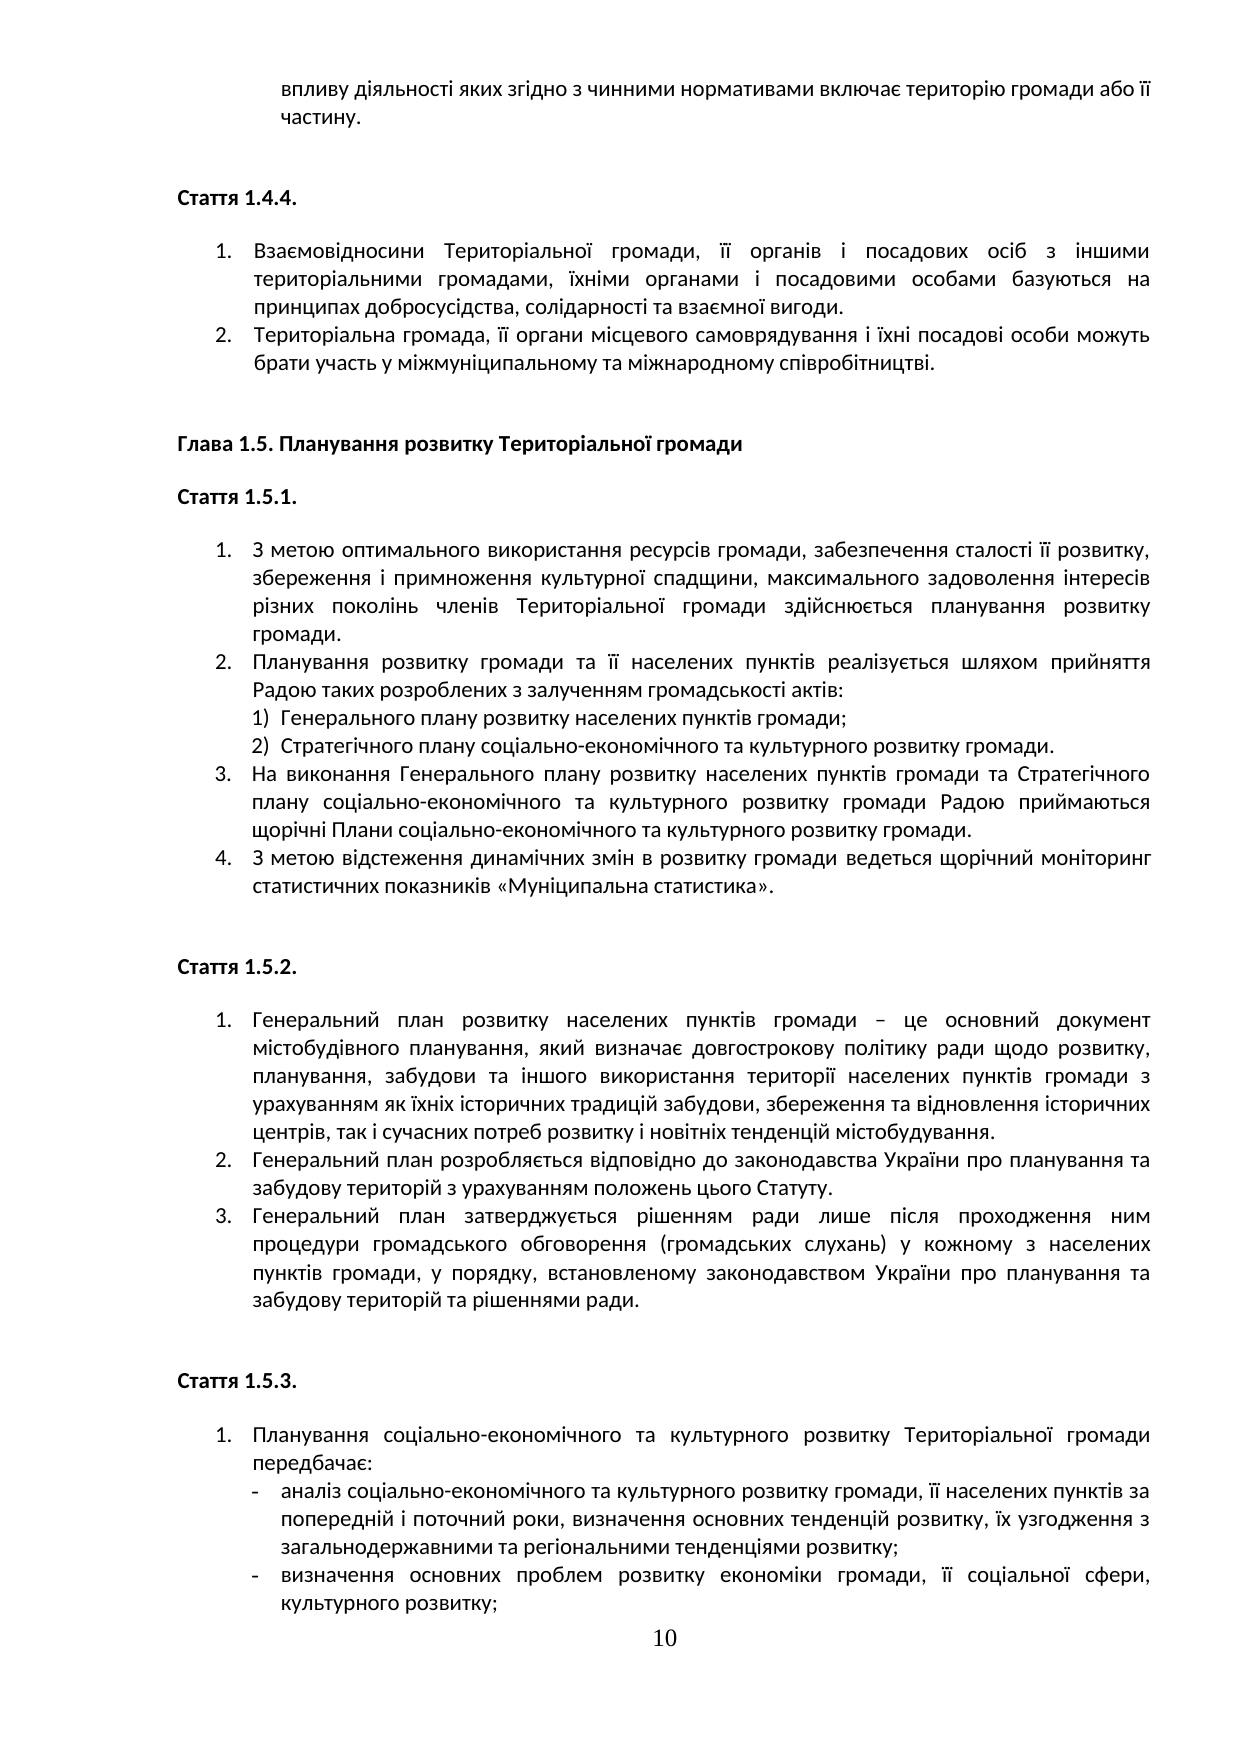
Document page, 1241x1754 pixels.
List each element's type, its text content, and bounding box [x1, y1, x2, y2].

list З метою відстеження динамічних змін в розвитку громади ведеться щорічний моніторинг статистичних показників «Муніципальна статистика». [215, 843, 1152, 899]
text Стаття 1.5.1. [177, 482, 1152, 510]
list Генеральний план затверджується рішенням ради лише після проходження ним процедури громадського обговорення (громадських слухань) у кожному з населених пунктів громади, у порядку, встановленому законодавством України про планування та забудову територій та рішеннями ради. [215, 1202, 1152, 1314]
list визначення основних проблем розвитку економіки громади, її соціальної сфери, культурного розвитку; [251, 1560, 1152, 1616]
list На виконання Генерального плану розвитку населених пунктів громади та Стратегічного плану соціально-економічного та культурного розвитку громади Радою приймаються щорічні Плани соціально-економічного та культурного розвитку громади. [214, 759, 1152, 843]
list Планування розвитку громади та її населених пунктів реалізується шляхом прийняття Радою таких розроблених з залученням громадськості актів: [215, 647, 1152, 703]
list Територіальна громада, її органи місцевого самоврядування і їхні посадові особи можуть брати участь у міжмуніципальному та міжнародному співробітництві. [215, 320, 1152, 376]
list Планування соціально-економічного та культурного розвитку Територіальної громади передбачає: [215, 1420, 1152, 1476]
list Стратегічного плану соціально-економічного та культурного розвитку громади. [251, 731, 1152, 759]
list Взаємовідносини Територіальної громади, її органів і посадових осіб з іншими територіальними громадами, їхніми органами і посадовими особами базуються на принципах добросусідства, солідарності та взаємної вигоди. [215, 236, 1152, 320]
list Генеральний план розробляється відповідно до законодавства України про планування та забудову територій з урахуванням положень цього Статуту. [215, 1146, 1152, 1202]
list Генеральний план розвитку населених пунктів громади – це основний документ містобудівного планування, який визначає довгострокову політику ради щодо розвитку, планування, забудови та іншого використання території населених пунктів громади з урахуванням як їхніх історичних традицій забудови, збереження та відновлення історичних центрів, так і сучасних потреб розвитку і новітніх тенденцій містобудування. [215, 1005, 1152, 1146]
list Генерального плану розвитку населених пунктів громади; [251, 703, 1152, 731]
list З метою оптимального використання ресурсів громади, забезпечення сталості її розвитку, збереження і примноження культурної спадщини, максимального задоволення інтересів різних поколінь членів Територіальної громади здійснюється планування розвитку громади. [215, 535, 1152, 647]
list аналіз соціально-економічного та культурного розвитку громади, її населених пунктів за попередній і поточний роки, визначення основних тенденцій розвитку, їх узгодження з загальнодержавними та регіональними тенденціями розвитку; [251, 1476, 1152, 1560]
text Глава 1.5. Планування розвитку Територіальної громади [177, 429, 1152, 457]
text Стаття 1.4.4. [177, 183, 1152, 211]
text Стаття 1.5.3. [177, 1367, 1152, 1395]
text Стаття 1.5.2. [177, 952, 1152, 980]
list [251, 74, 1152, 130]
